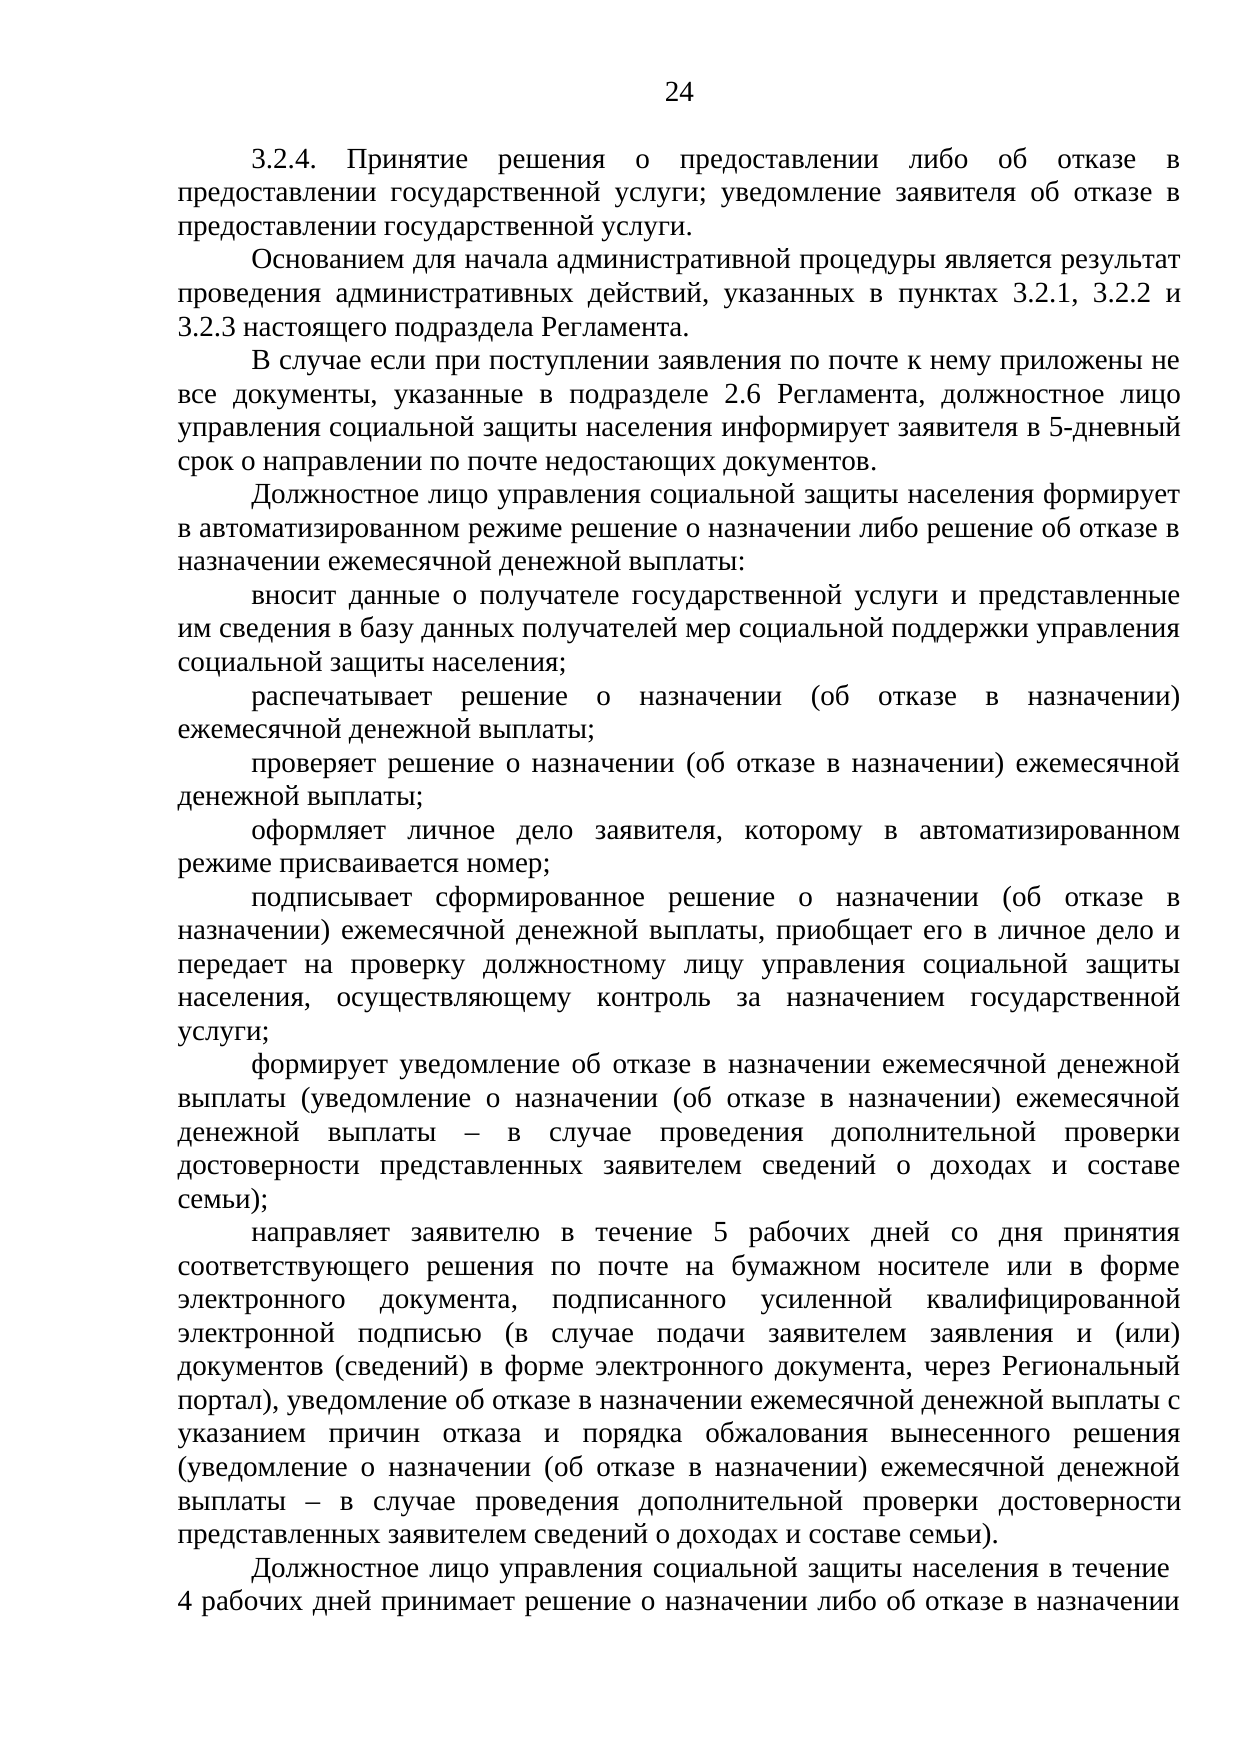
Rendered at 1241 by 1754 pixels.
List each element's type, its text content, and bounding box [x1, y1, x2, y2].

text направляет заявителю в течение 5 рабочих дней со дня принятия соответствующего решения по почте на бумажном носителе или в форме электронного документа, подписанного усиленной квалифицированной электронной подписью (в случае подачи заявителем заявления и (или) документов (сведений) в форме электронного документа, через Региональный портал), уведомление об отказе в назначении ежемесячной денежной выплаты с указанием причин отказа и порядка обжалования вынесенного решения (уведомление о назначении (об отказе в назначении) ежемесячной денежной выплаты – в случае проведения дополнительной проверки достоверности представленных заявителем сведений о доходах и составе семьи). [177, 1214, 1181, 1550]
text 3.2.4. Принятие решения о предоставлении либо об отказе в предоставлении государственной услуги; уведомление заявителя об отказе в предоставлении государственной услуги. [177, 141, 1181, 242]
text формирует уведомление об отказе в назначении ежемесячной денежной выплаты (уведомление о назначении (об отказе в назначении) ежемесячной денежной выплаты – в случае проведения дополнительной проверки достоверности представленных заявителем сведений о доходах и составе семьи); [177, 1047, 1181, 1214]
text распечатывает решение о назначении (об отказе в назначении) ежемесячной денежной выплаты; [177, 678, 1181, 745]
text проверяет решение о назначении (об отказе в назначении) ежемесячной денежной выплаты; [177, 745, 1181, 812]
text В случае если при поступлении заявления по почте к нему приложены не все документы, указанные в подразделе 2.6 Регламента, должностное лицо управления социальной защиты населения информирует заявителя в 5-дневный срок о направлении по почте недостающих документов. [177, 342, 1181, 476]
text вносит данные о получателе государственной услуги и представленные им сведения в базу данных получателей мер социальной поддержки управления социальной защиты населения; [177, 577, 1181, 678]
text подписывает сформированное решение о назначении (об отказе в назначении) ежемесячной денежной выплаты, приобщает его в личное дело и передает на проверку должностному лицу управления социальной защиты населения, осуществляющему контроль за назначением государственной услуги; [177, 879, 1181, 1047]
text Основанием для начала административной процедуры является результат проведения административных действий, указанных в пунктах 3.2.1, 3.2.2 и 3.2.3 настоящего подраздела Регламента. [177, 242, 1181, 342]
text Должностное лицо управления социальной защиты населения формирует в автоматизированном режиме решение о назначении либо решение об отказе в назначении ежемесячной денежной выплаты: [177, 476, 1181, 577]
text оформляет личное дело заявителя, которому в автоматизированном режиме присваивается номер; [177, 812, 1181, 879]
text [177, 1550, 1181, 1617]
